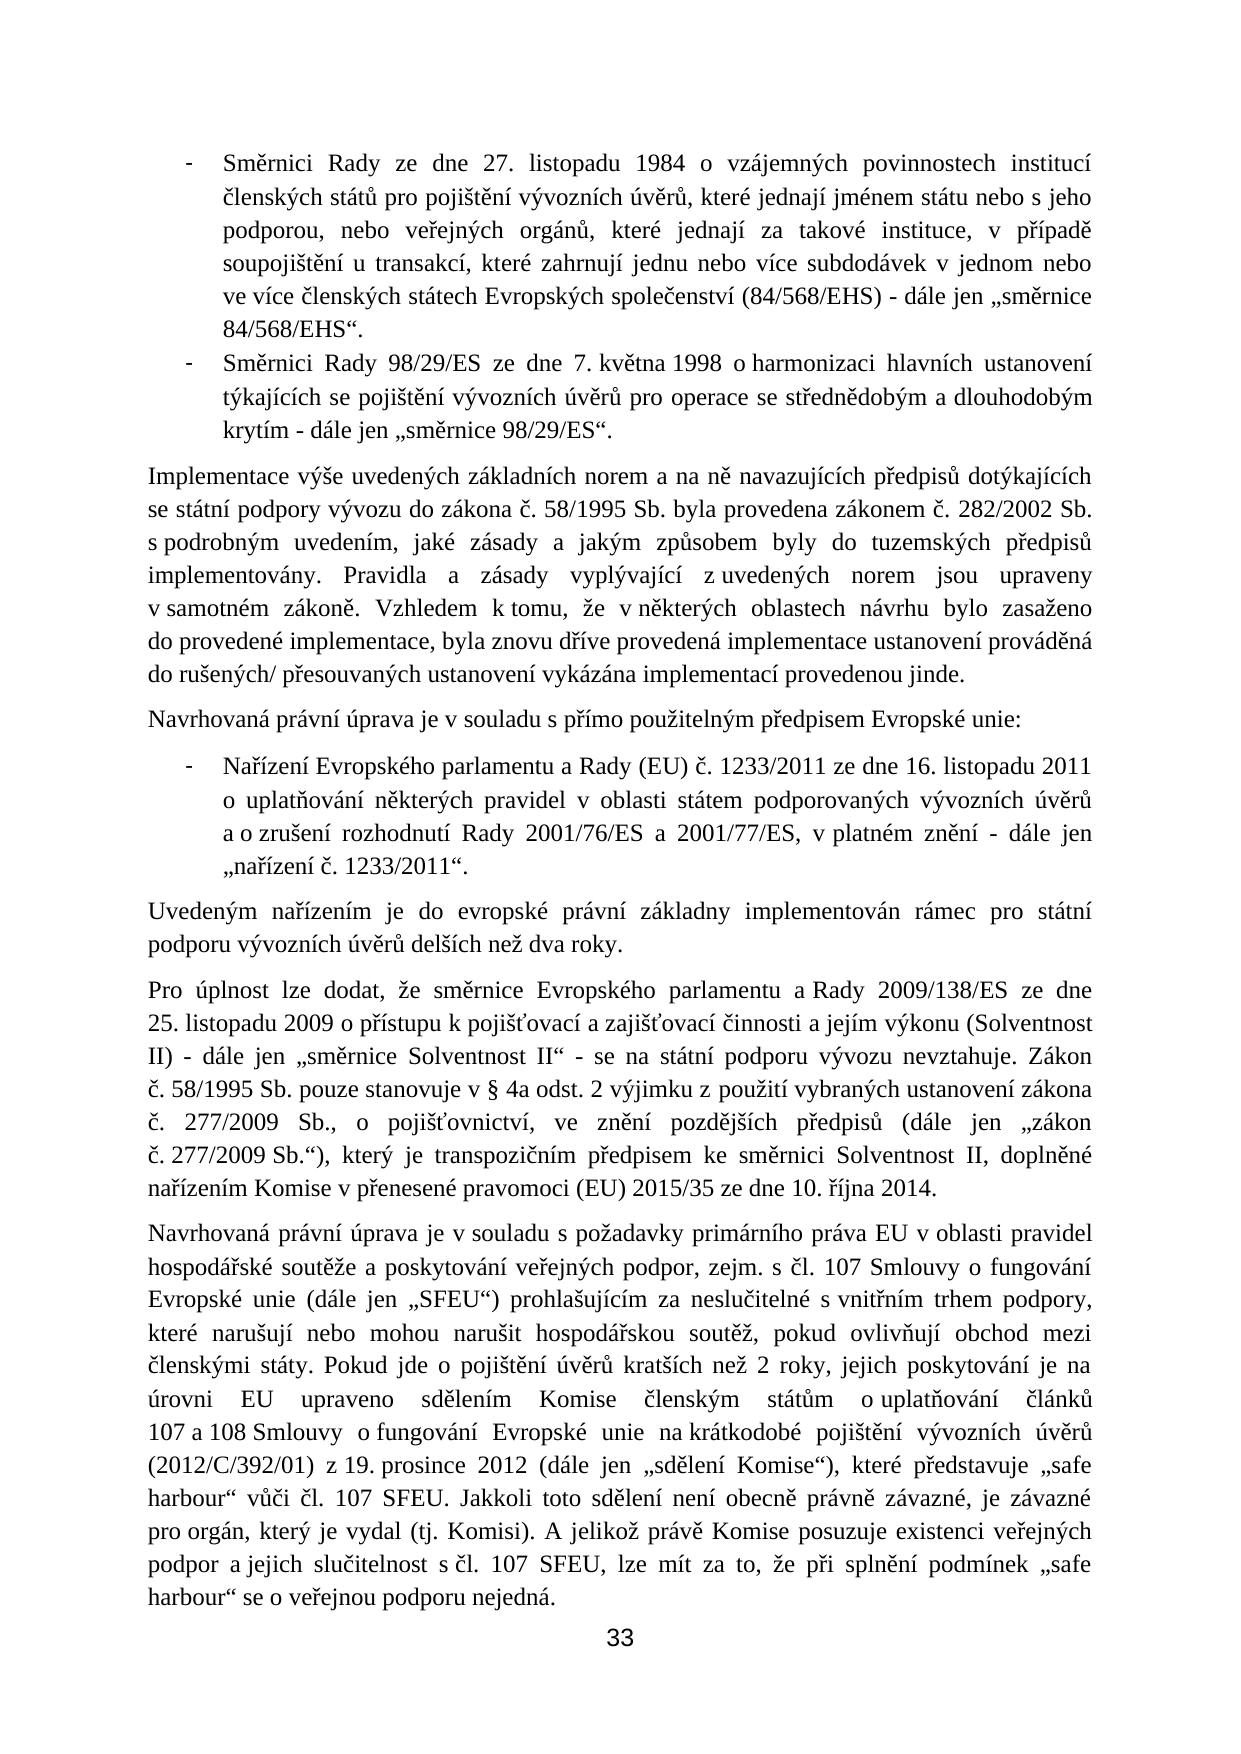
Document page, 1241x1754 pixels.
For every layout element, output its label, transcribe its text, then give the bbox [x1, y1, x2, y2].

text Implementace výše uvedených základních norem a na ně navazujících předpisů dotýkajících se státní podpory vývozu do zákona č. 58/1995 Sb. byla provedena zákonem č. 282/2002 Sb. s podrobným uvedením, jaké zásady a jakým způsobem byly do tuzemských předpisů implementovány. Pravidla a zásady vyplývající z uvedených norem jsou upraveny v samotném zákoně. Vzhledem k tomu, že v některých oblastech návrhu bylo zasaženo do provedené implementace, byla znovu dříve provedená implementace ustanovení prováděná do rušených/ přesouvaných ustanovení vykázána implementací provedenou jinde. [148, 461, 1093, 688]
list Nařízení Evropského parlamentu a Rady (EU) č. 1233/2011 ze dne 16. listopadu 2011 o uplatňování některých pravidel v oblasti státem podporovaných vývozních úvěrů a o zrušení rozhodnutí Rady 2001/76/ES a 2001/77/ES, v platném znění - dále jen „nařízení č. 1233/2011“. [185, 750, 1093, 879]
text Navrhovaná právní úprava je v souladu s přímo použitelným předpisem Evropské unie: [148, 704, 1093, 733]
text Pro úplnost lze dodat, že směrnice Evropského parlamentu a Rady 2009/138/ES ze dne 25. listopadu 2009 o přístupu k pojišťovací a zajišťovací činnosti a jejím výkonu (Solventnost II) - dále jen „směrnice Solventnost II“ - se na státní podporu vývozu nevztahuje. Zákon č. 58/1995 Sb. pouze stanovuje v § 4a odst. 2 výjimku z použití vybraných ustanovení zákona č. 277/2009 Sb., o pojišťovnictví, ve znění pozdějších předpisů (dále jen „zákon č. 277/2009 Sb.“), který je transpozičním předpisem ke směrnici Solventnost II, doplněné nařízením Komise v přenesené pravomoci (EU) 2015/35 ze dne 10. října 2014. [148, 975, 1093, 1202]
text Uvedeným nařízením je do evropské právní základny implementován rámec pro státní podporu vývozních úvěrů delších než dva roky. [148, 896, 1093, 958]
text Navrhovaná právní úprava je v souladu s požadavky primárního práva EU v oblasti pravidel hospodářské soutěže a poskytování veřejných podpor, zejm. s čl. 107 Smlouvy o fungování Evropské unie (dále jen „SFEU“) prohlašujícím za neslučitelné s vnitřním trhem podpory, které narušují nebo mohou narušit hospodářskou soutěž, pokud ovlivňují obchod mezi členskými státy. Pokud jde o pojištění úvěrů kratších než 2 roky, jejich poskytování je na úrovni EU upraveno sdělením Komise členským státům o uplatňování článků 107 a 108 Smlouvy o fungování Evropské unie na krátkodobé pojištění vývozních úvěrů (2012/C/392/01) z 19. prosince 2012 (dále jen „sdělení Komise“), které představuje „safe harbour“ vůči čl. 107 SFEU. Jakkoli toto sdělení není obecně právně závazné, je závazné pro orgán, který je vydal (tj. Komisi). A jelikož právě Komise posuzuje existenci veřejných podpor a jejich slučitelnost s čl. 107 SFEU, lze mít za to, že při splnění podmínek „safe harbour“ se o veřejnou podporu nejedná. [148, 1218, 1093, 1611]
list Směrnici Rady ze dne 27. listopadu 1984 o vzájemných povinnostech institucí členských států pro pojištění vývozních úvěrů, které jednají jménem státu nebo s jeho podporou, nebo veřejných orgánů, které jednají za takové instituce, v případě soupojištění u transakcí, které zahrnují jednu nebo více subdodávek v jednom nebo ve více členských státech Evropských společenství (84/568/EHS) - dále jen „směrnice 84/568/EHS“. [185, 148, 1093, 343]
list Směrnici Rady 98/29/ES ze dne 7. května 1998 o harmonizaci hlavních ustanovení týkajících se pojištění vývozních úvěrů pro operace se střednědobým a dlouhodobým krytím - dále jen „směrnice 98/29/ES“. [185, 347, 1093, 444]
